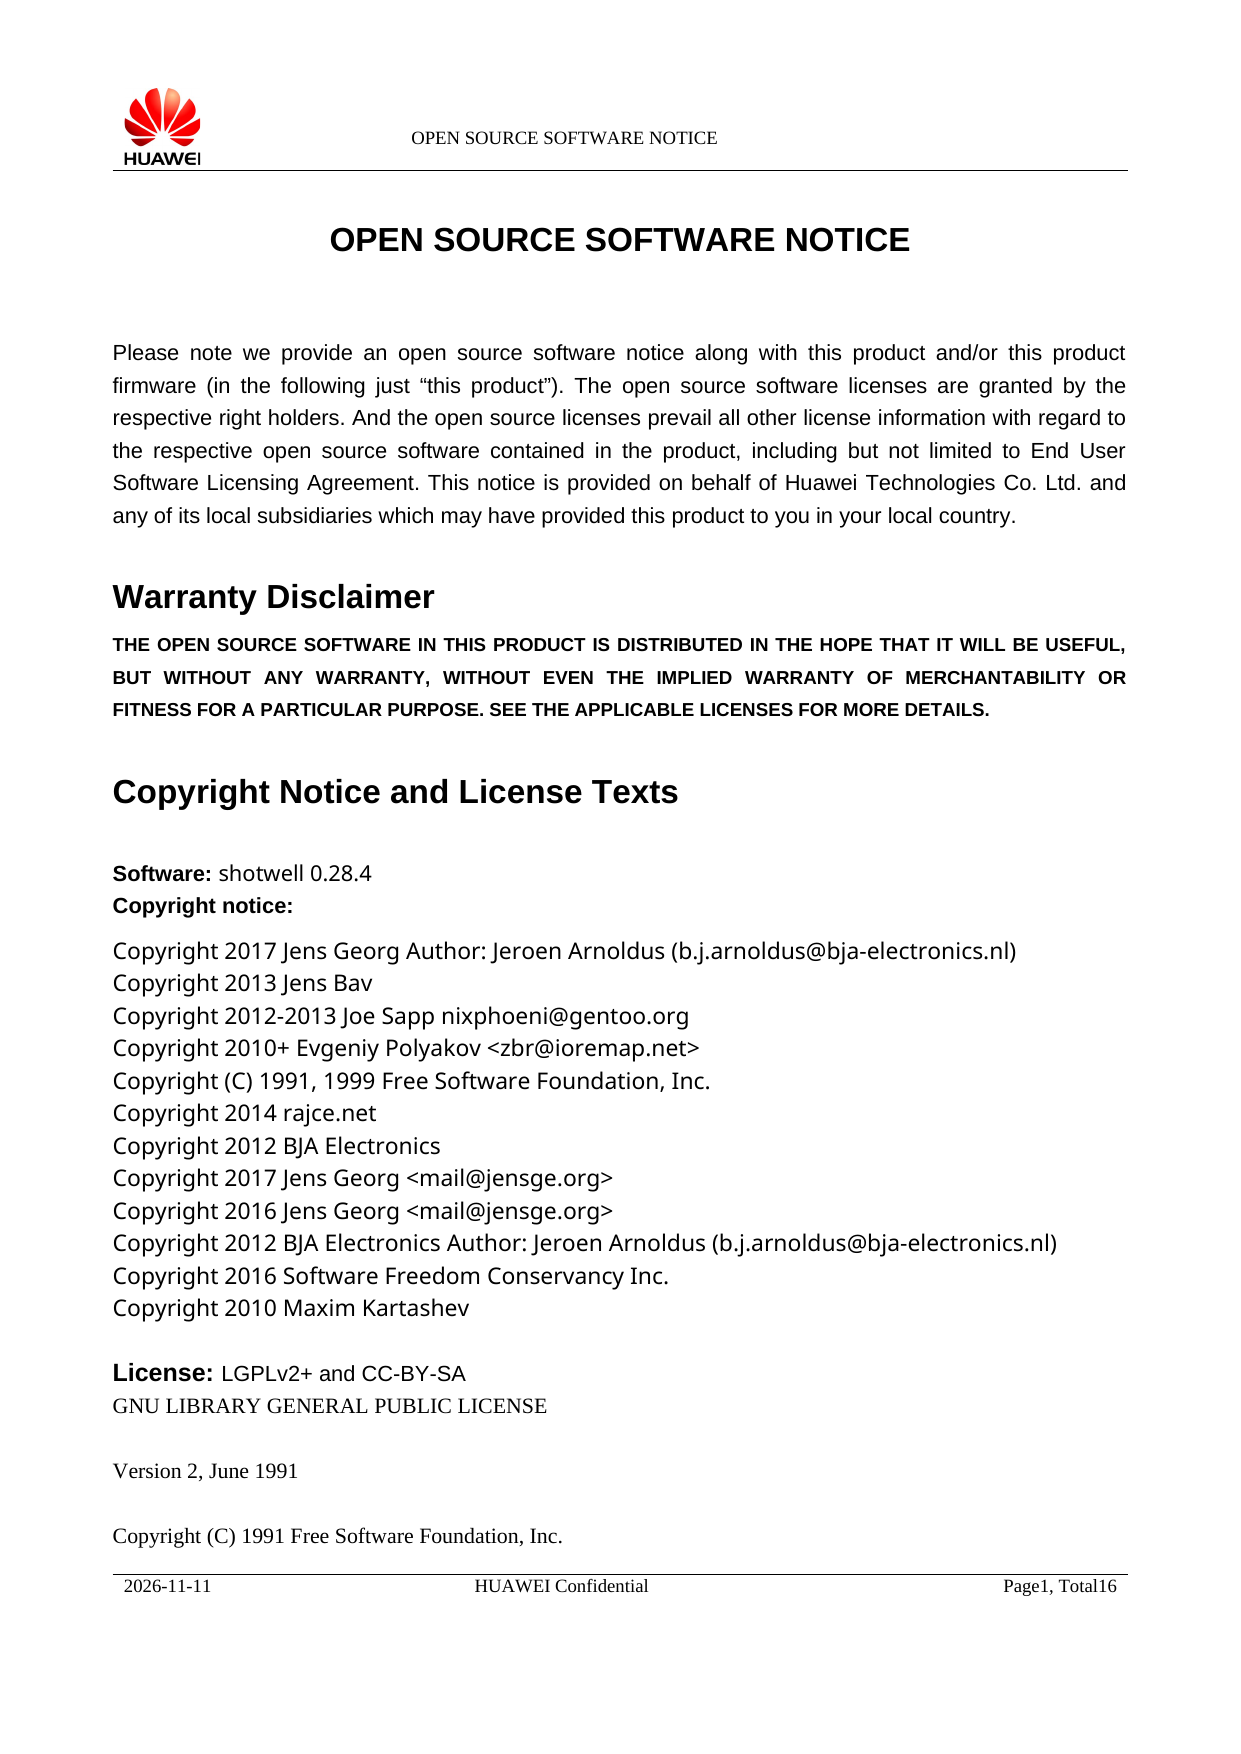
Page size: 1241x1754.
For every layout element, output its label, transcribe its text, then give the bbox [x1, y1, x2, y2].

text Copyright Notice and License Texts [112, 759, 1128, 824]
title Software: shotwell 0.28.4 [112, 856, 1128, 889]
text Copyright notice: [112, 889, 1128, 921]
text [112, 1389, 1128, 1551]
text The open source software in this product is distributed in the hope that it will be useful, but WITHOUT ANY WARRANTY, without even the implied warranty of MERCHANTABILITY or FITNESS FOR A PARTICULAR PURPOSE. See the applicable licenses for more details. [112, 629, 1128, 726]
text Please note we provide an open source software notice along with this product and/or this product firmware (in the following just “this product”). The open source software licenses are granted by the respective right holders. And the open source licenses prevail all other license information with regard to the respective open source software contained in the product, including but not limited to End User Software Licensing Agreement. This notice is provided on behalf of Huawei Technologies Co. Ltd. and any of its local subsidiaries which may have provided this product to you in your local country. [112, 336, 1128, 531]
text License: LGPLv2+ and CC-BY-SA [112, 1356, 1128, 1389]
text Warranty Disclaimer [112, 564, 1128, 629]
text Copyright 2017 Jens Georg Author: Jeroen Arnoldus (b.j.arnoldus@bja-electronics.nl) Copyright 2013 Jens Bav Copyright 2012-2013 Joe Sapp nixphoeni@gentoo.org Copyright 2010+ Evgeniy Polyakov <zbr@ioremap.net> Copyright (C) 1991, 1999 Free Software Foundation, Inc. Copyright 2014 rajce.net Copyright 2012 BJA Electronics Copyright 2017 Jens Georg <mail@jensge.org> Copyright 2016 Jens Georg <mail@jensge.org> Copyright 2012 BJA Electronics Author: Jeroen Arnoldus (b.j.arnoldus@bja-electronics.nl) Copyright 2016 Software Freedom Conservancy Inc. Copyright 2010 Maxim Kartashev [112, 934, 1128, 1356]
picture [124, 88, 201, 165]
text OPEN SOURCE SOFTWARE NOTICE [112, 206, 1128, 271]
